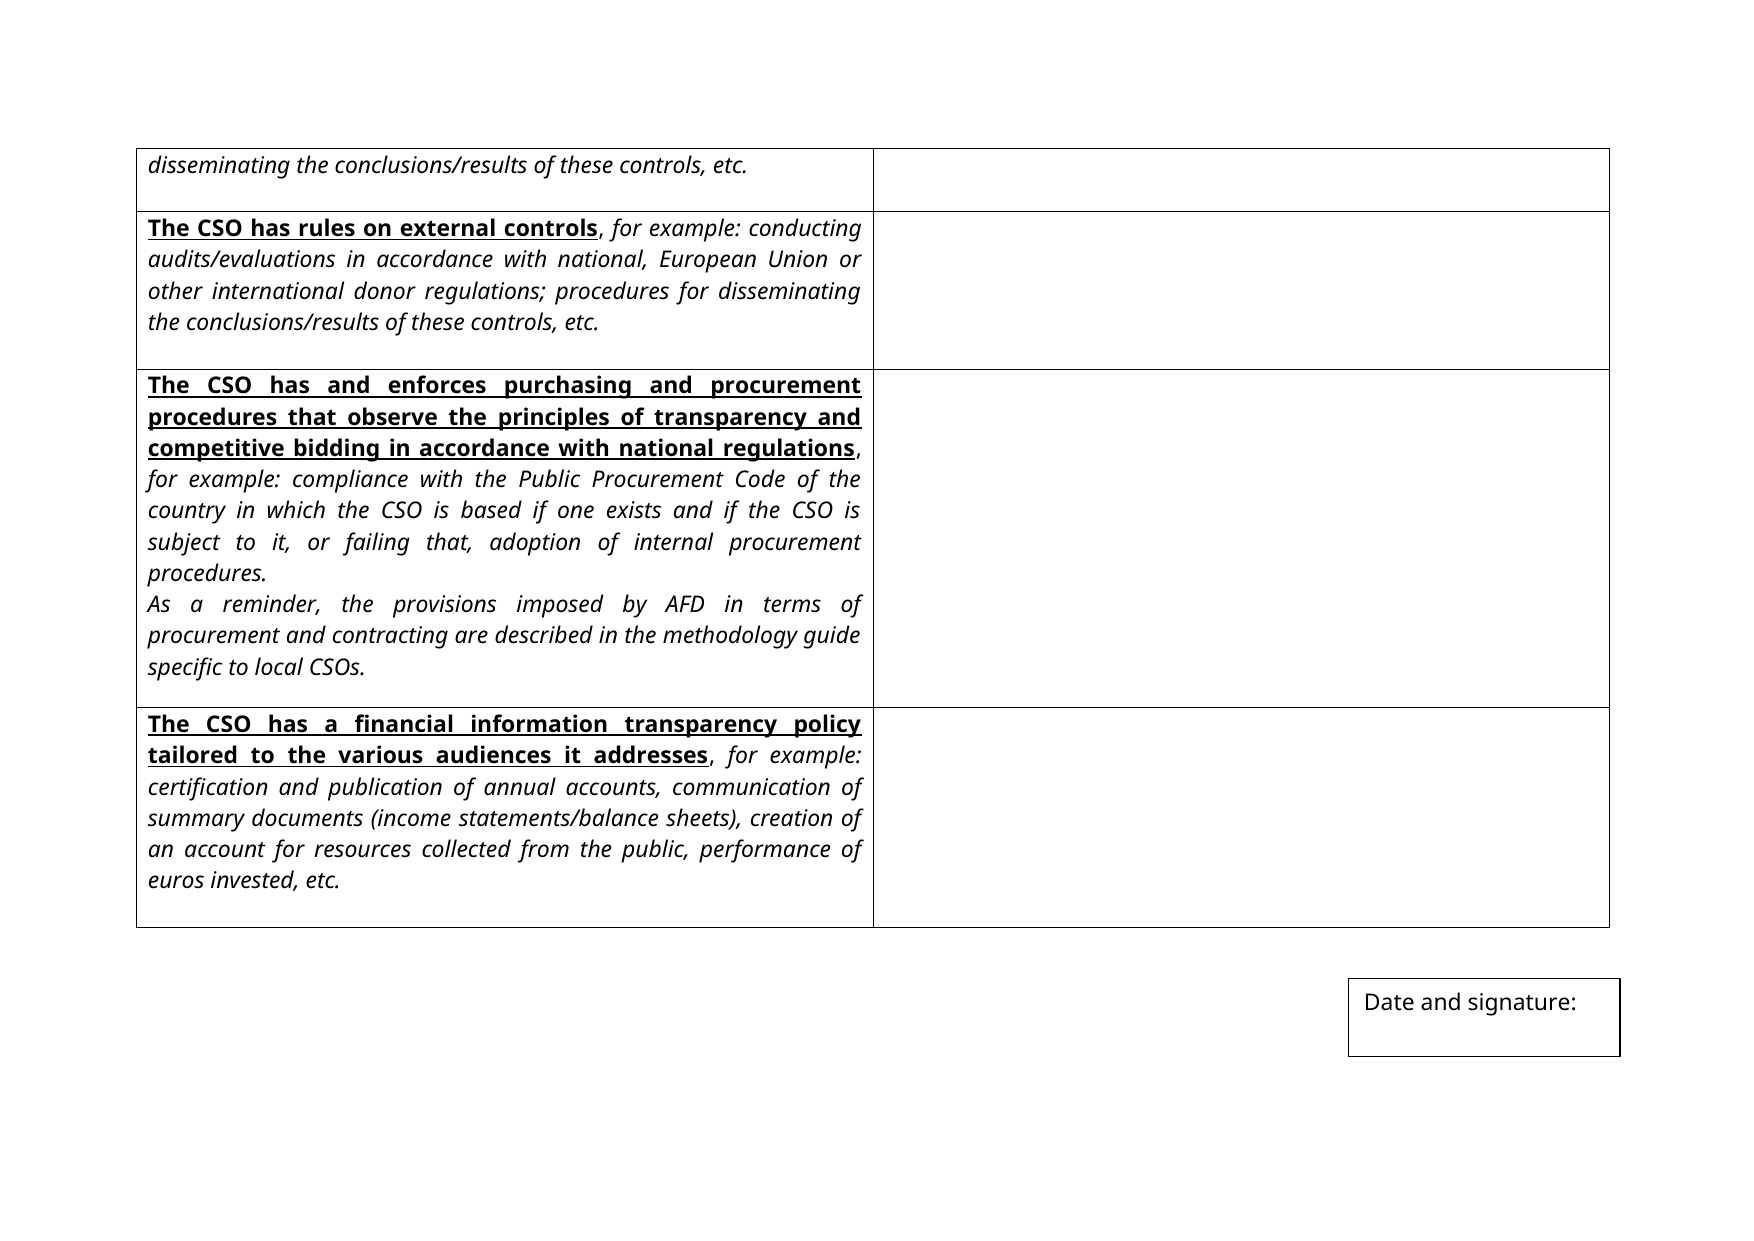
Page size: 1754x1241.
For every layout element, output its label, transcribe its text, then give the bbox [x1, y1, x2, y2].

table_cell [874, 370, 1609, 707]
table_cell The CSO has and enforces purchasing and procurement procedures that observe the principles of transparency and competitive bidding in accordance with national regulations, for example: compliance with the Public Procurement Code of the country in which the CSO is based if one exists and if the CSO is subject to it, or failing that, adoption of internal procurement procedures. As a reminder, the provisions imposed by AFD in terms of procurement and contracting are described in the methodology guide specific to local CSOs. [137, 370, 873, 707]
table_cell [874, 149, 1609, 211]
table_cell The CSO has rules on external controls, for example: conducting audits/evaluations in accordance with national, European Union or other international donor regulations; procedures for disseminating the conclusions/results of these controls, etc. [137, 212, 873, 368]
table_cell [137, 149, 873, 211]
table_cell [874, 212, 1609, 368]
table_cell [874, 708, 1609, 927]
table_cell The CSO has a financial information transparency policy tailored to the various audiences it addresses, for example: certification and publication of annual accounts, communication of summary documents (income statements/balance sheets), creation of an account for resources collected from the public, performance of euros invested, etc. [137, 708, 873, 927]
